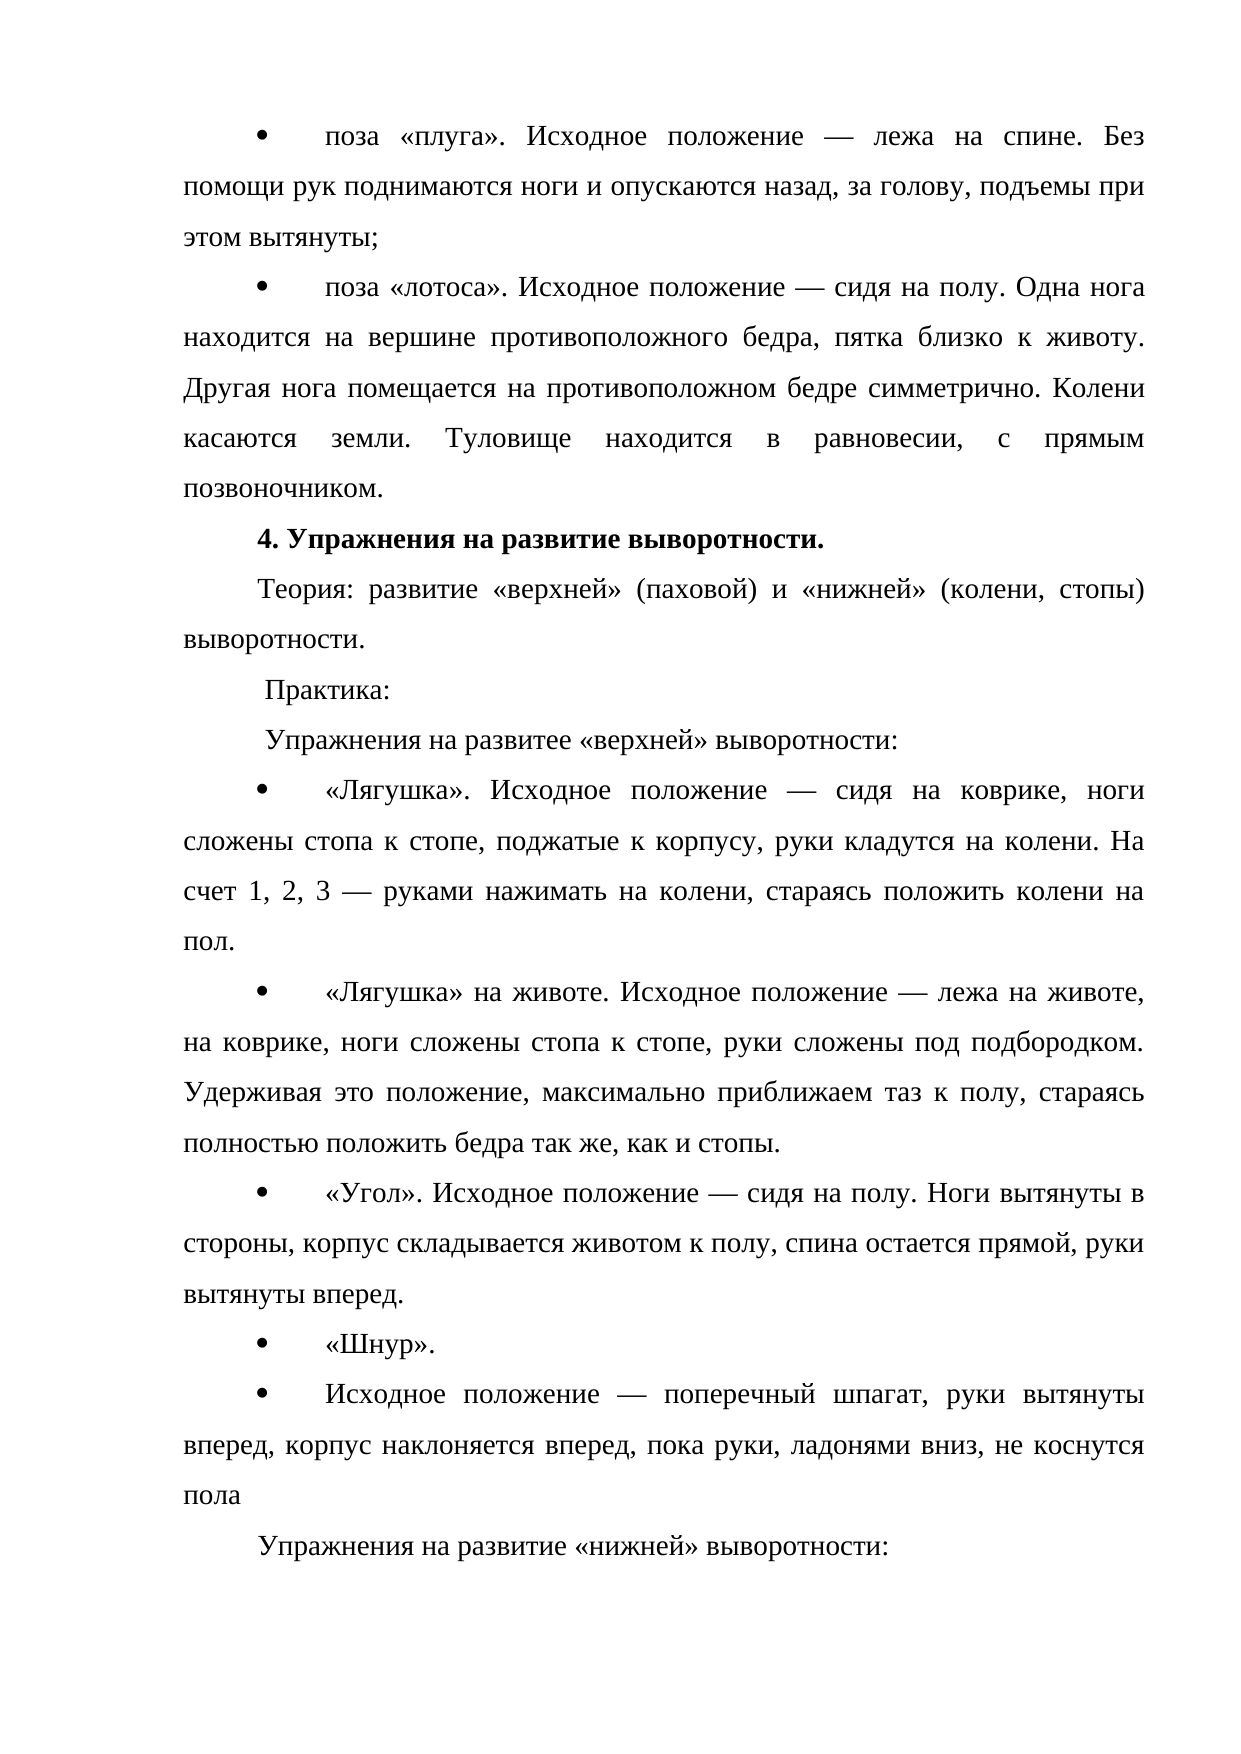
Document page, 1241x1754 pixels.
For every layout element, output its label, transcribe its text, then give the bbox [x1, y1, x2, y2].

text Теория: развитие «верхней» (паховой) и «нижней» (колени, стопы) выворотности. [183, 571, 1146, 655]
list «Угол». Исходное положение — сидя на полу. Ноги вытянуты в стороны, корпус складывается животом к полу, спина остается прямой, руки вытянуты вперед. [183, 1175, 1146, 1309]
list поза «плуга». Исходное положение — лежа на спине. Без помощи рук поднимаются ноги и опускаются назад, за голову, подъемы при этом вытянуты; [183, 118, 1146, 252]
text Упражнения на развитие «нижней» выворотности: [183, 1528, 1146, 1561]
list «Шнур». [183, 1326, 1146, 1360]
text 4. Упражнения на развитие выворотности. [183, 521, 1146, 554]
list «Лягушка». Исходное положение — сидя на коврике, ноги сложены стопа к стопе, поджатые к корпусу, руки кладутся на колени. На счет 1, 2, 3 — руками нажимать на колени, стараясь положить колени на пол. [183, 772, 1146, 957]
list поза «лотоса». Исходное положение — сидя на полу. Одна нога находится на вершине противоположного бедра, пятка близко к животу. Другая нога помещается на противоположном бедре симметрично. Колени касаются земли. Туловище находится в равновесии, с прямым позвоночником. [183, 269, 1146, 504]
text Упражнения на развитее «верхней» выворотности: [183, 722, 1146, 756]
list «Лягушка» на животе. Исходное положение — лежа на животе, на коврике, ноги сложены стопа к стопе, руки сложены под подбородком. Удерживая это положение, максимально приближаем таз к полу, стараясь полностью положить бедра так же, как и стопы. [183, 974, 1146, 1158]
text Практика: [183, 672, 1146, 705]
list Исходное положение — поперечный шпагат, руки вытянуты вперед, корпус наклоняется вперед, пока руки, ладонями вниз, не коснутся пола [183, 1377, 1146, 1511]
